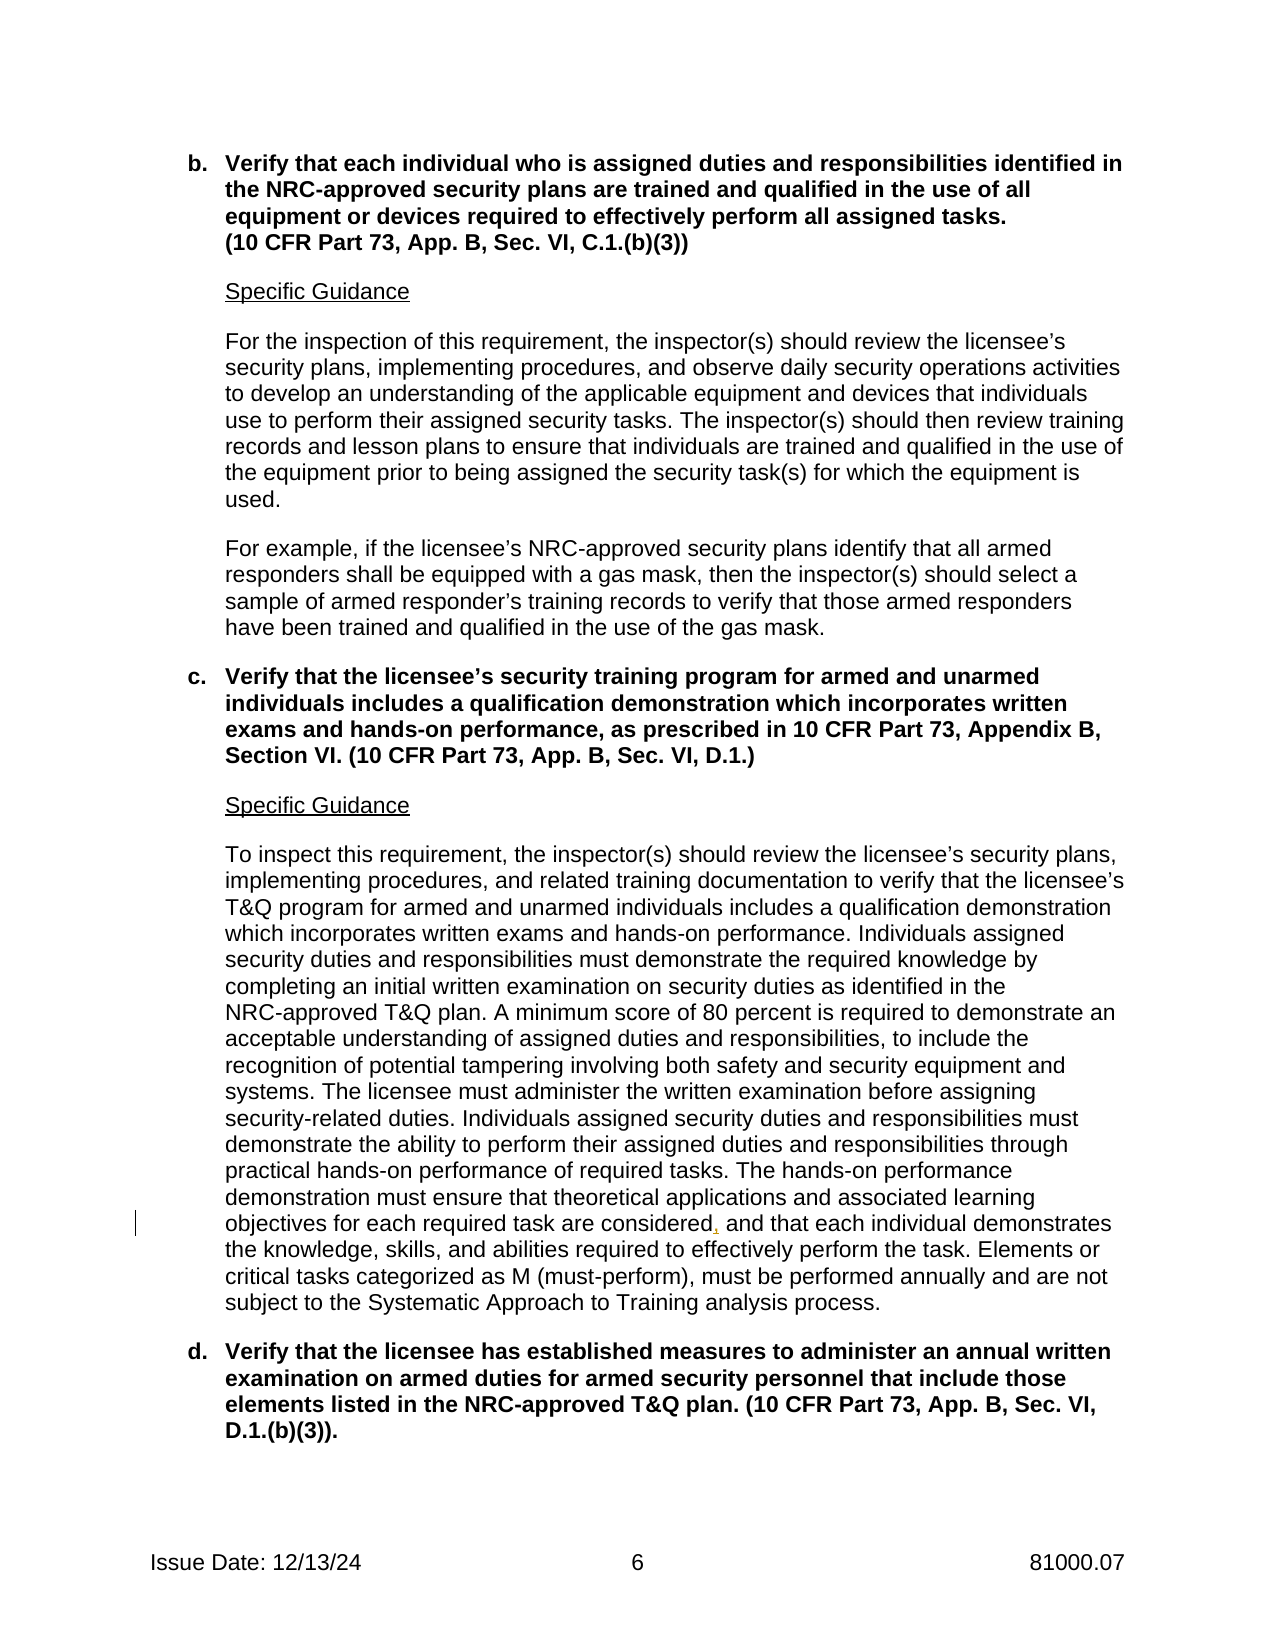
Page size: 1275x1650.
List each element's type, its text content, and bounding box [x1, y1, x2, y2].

list Verify that the licensee’s security training program for armed and unarmed individuals includes a qualification demonstration which incorporates written exams and hands-on performance, as prescribed in 10 CFR Part 73, Appendix B, Section VI. (10 CFR Part 73, App. B, Sec. VI, D.1.) [187, 663, 1125, 769]
text Specific Guidance [225, 278, 1125, 305]
list Verify that the licensee has established measures to administer an annual written examination on armed duties for armed security personnel that include those elements listed in the NRC-approved T&Q plan. (10 CFR Part 73, App. B, Sec. VI, D.1.(b)(3)). [187, 1338, 1125, 1444]
list Verify that each individual who is assigned duties and responsibilities identified in the NRC-approved security plans are trained and qualified in the use of all equipment or devices required to effectively perform all assigned tasks. (10 CFR Part 73, App. B, Sec. VI, C.1.(b)(3)) [187, 150, 1125, 255]
text Specific Guidance [225, 792, 1125, 818]
text For example, if the licensee’s NRC-approved security plans identify that all armed responders shall be equipped with a gas mask, then the inspector(s) should select a sample of armed responder’s training records to verify that those armed responders have been trained and qualified in the use of the gas mask. [225, 535, 1125, 640]
text To inspect this requirement, the inspector(s) should review the licensee’s security plans, implementing procedures, and related training documentation to verify that the licensee’s T&Q program for armed and unarmed individuals includes a qualification demonstration which incorporates written exams and hands-on performance. Individuals assigned security duties and responsibilities must demonstrate the required knowledge by completing an initial written examination on security duties as identified in the NRC-approved T&Q plan. A minimum score of 80 percent is required to demonstrate an acceptable understanding of assigned duties and responsibilities, to include the recognition of potential tampering involving both safety and security equipment and systems. The licensee must administer the written examination before assigning security-related duties. Individuals assigned security duties and responsibilities must demonstrate the ability to perform their assigned duties and responsibilities through practical hands-on performance of required tasks. The hands-on performance demonstration must ensure that theoretical applications and associated learning objectives for each required task are considered and that each individual demonstrates the knowledge, skills, and abilities required to effectively perform the task. Elements or critical tasks categorized as M (must-perform), must be performed annually and are not subject to the Systematic Approach to Training analysis process. [225, 841, 1125, 1315]
text For the inspection of this requirement, the inspector(s) should review the licensee’s security plans, implementing procedures, and observe daily security operations activities to develop an understanding of the applicable equipment and devices that individuals use to perform their assigned security tasks. The inspector(s) should then review training records and lesson plans to ensure that individuals are trained and qualified in the use of the equipment prior to being assigned the security task(s) for which the equipment is used. [225, 328, 1125, 512]
